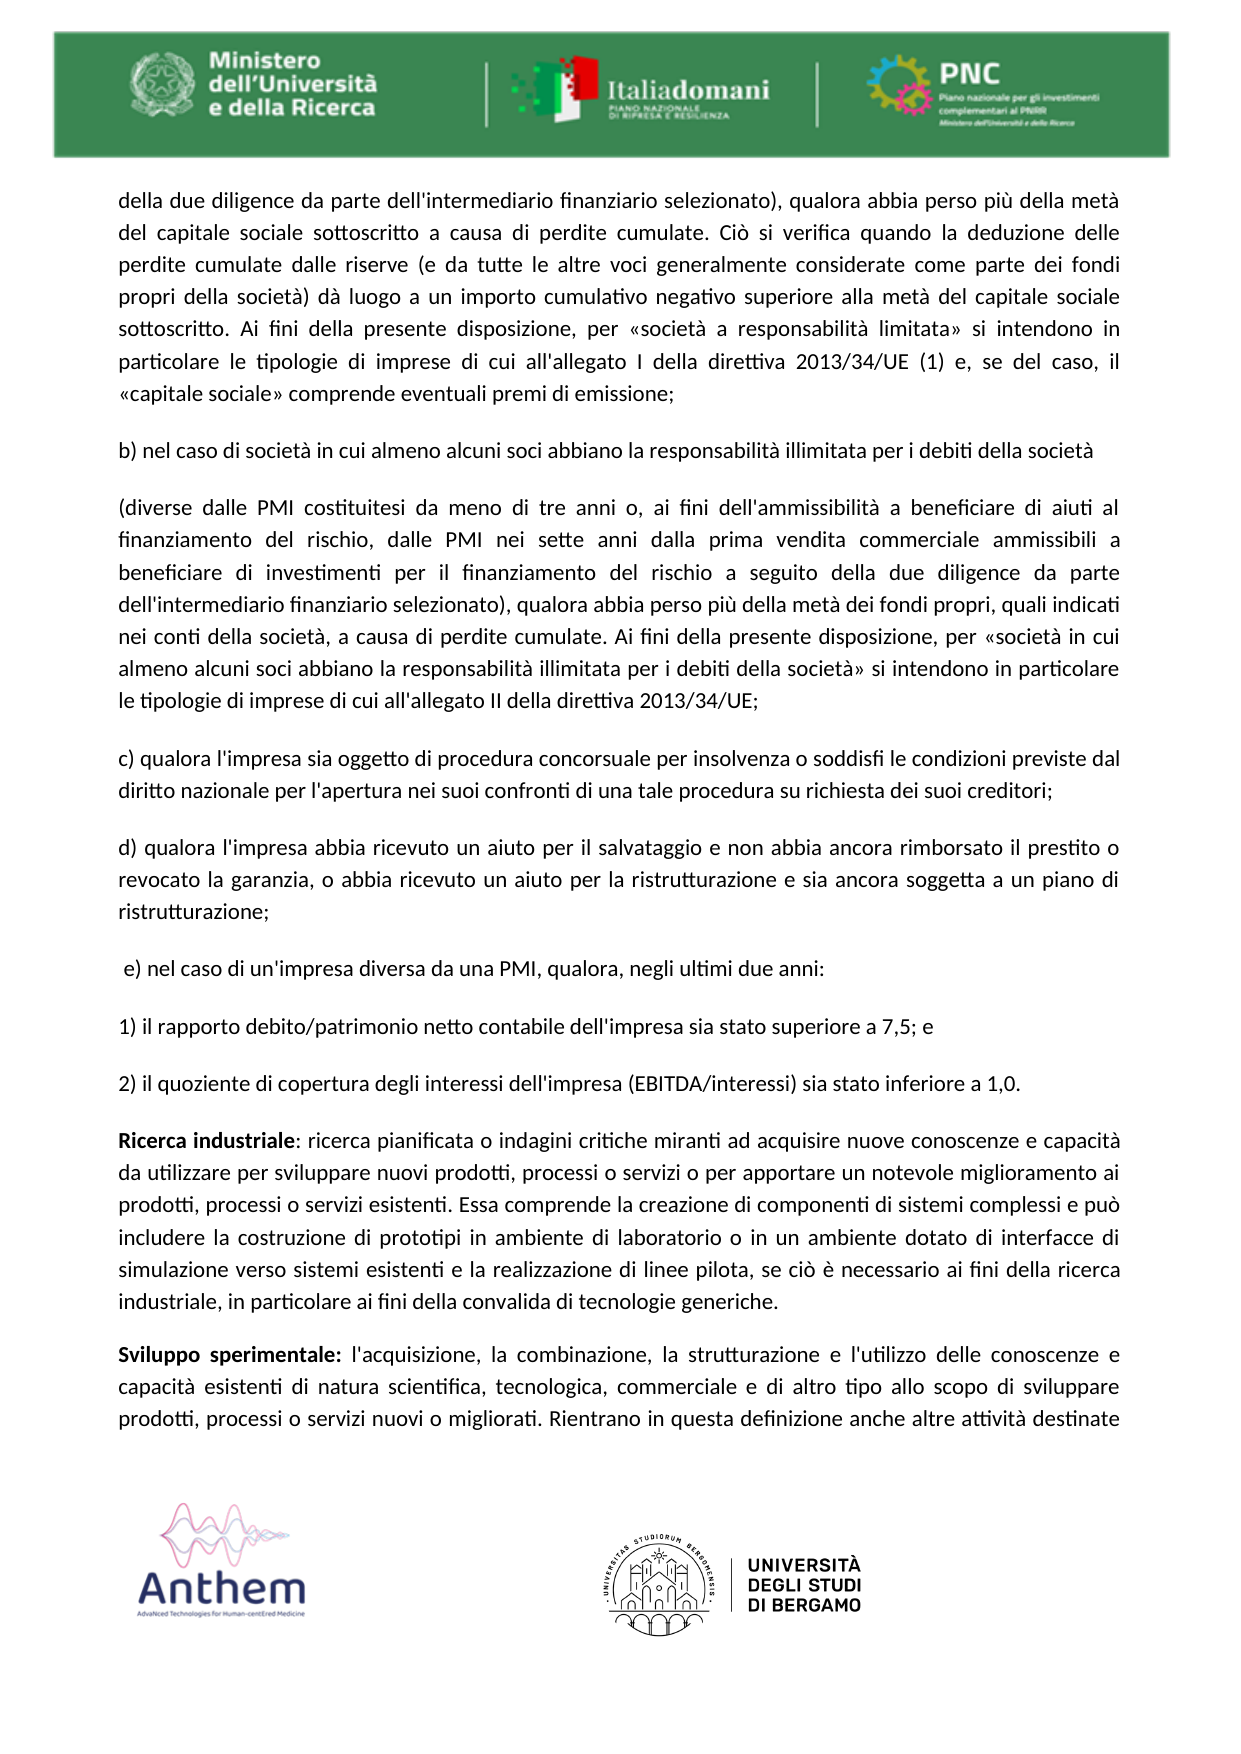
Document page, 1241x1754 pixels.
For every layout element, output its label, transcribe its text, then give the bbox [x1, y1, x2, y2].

picture [578, 1517, 894, 1653]
picture [43, 17, 1184, 173]
text e) nel caso di un'impresa diversa da una PMI, qualora, negli ultimi due anni: [118, 954, 1122, 983]
text 2) il quoziente di copertura degli interessi dell'impresa (EBITDA/interessi) sia stato inferiore a 1,0. [118, 1069, 1122, 1097]
text b) nel caso di società in cui almeno alcuni soci abbiano la responsabilità illimitata per i debiti della società [118, 436, 1122, 464]
text d) qualora l'impresa abbia ricevuto un aiuto per il salvataggio e non abbia ancora rimborsato il prestito o revocato la garanzia, o abbia ricevuto un aiuto per la ristrutturazione e sia ancora soggetta a un piano di ristrutturazione; [118, 833, 1122, 925]
text Ricerca industriale: ricerca pianificata o indagini critiche miranti ad acquisire nuove conoscenze e capacità da utilizzare per sviluppare nuovi prodotti, processi o servizi o per apportare un notevole miglioramento ai prodotti, processi o servizi esistenti. Essa comprende la creazione di componenti di sistemi complessi e può includere la costruzione di prototipi in ambiente di laboratorio o in un ambiente dotato di interfacce di simulazione verso sistemi esistenti e la realizzazione di linee pilota, se ciò è necessario ai fini della ricerca industriale, in particolare ai fini della convalida di tecnologie generiche. [118, 1126, 1122, 1315]
text c) qualora l'impresa sia oggetto di procedura concorsuale per insolvenza o soddisfi le condizioni previste dal diritto nazionale per l'apertura nei suoi confronti di una tale procedura su richiesta dei suoi creditori; [118, 744, 1122, 804]
picture [116, 1479, 326, 1640]
text 1) il rapporto debito/patrimonio netto contabile dell'impresa sia stato superiore a 7,5; e [118, 1012, 1122, 1040]
text (diverse dalle PMI costituitesi da meno di tre anni o, ai fini dell'ammissibilità a beneficiare di aiuti al finanziamento del rischio, dalle PMI nei sette anni dalla prima vendita commerciale ammissibili a beneficiare di investimenti per il finanziamento del rischio a seguito della due diligence da parte dell'intermediario finanziario selezionato), qualora abbia perso più della metà dei fondi propri, quali indicati nei conti della società, a causa di perdite cumulate. Ai fini della presente disposizione, per «società in cui almeno alcuni soci abbiano la responsabilità illimitata per i debiti della società» si intendono in particolare le tipologie di imprese di cui all'allegato II della direttiva 2013/34/UE; [118, 493, 1122, 714]
